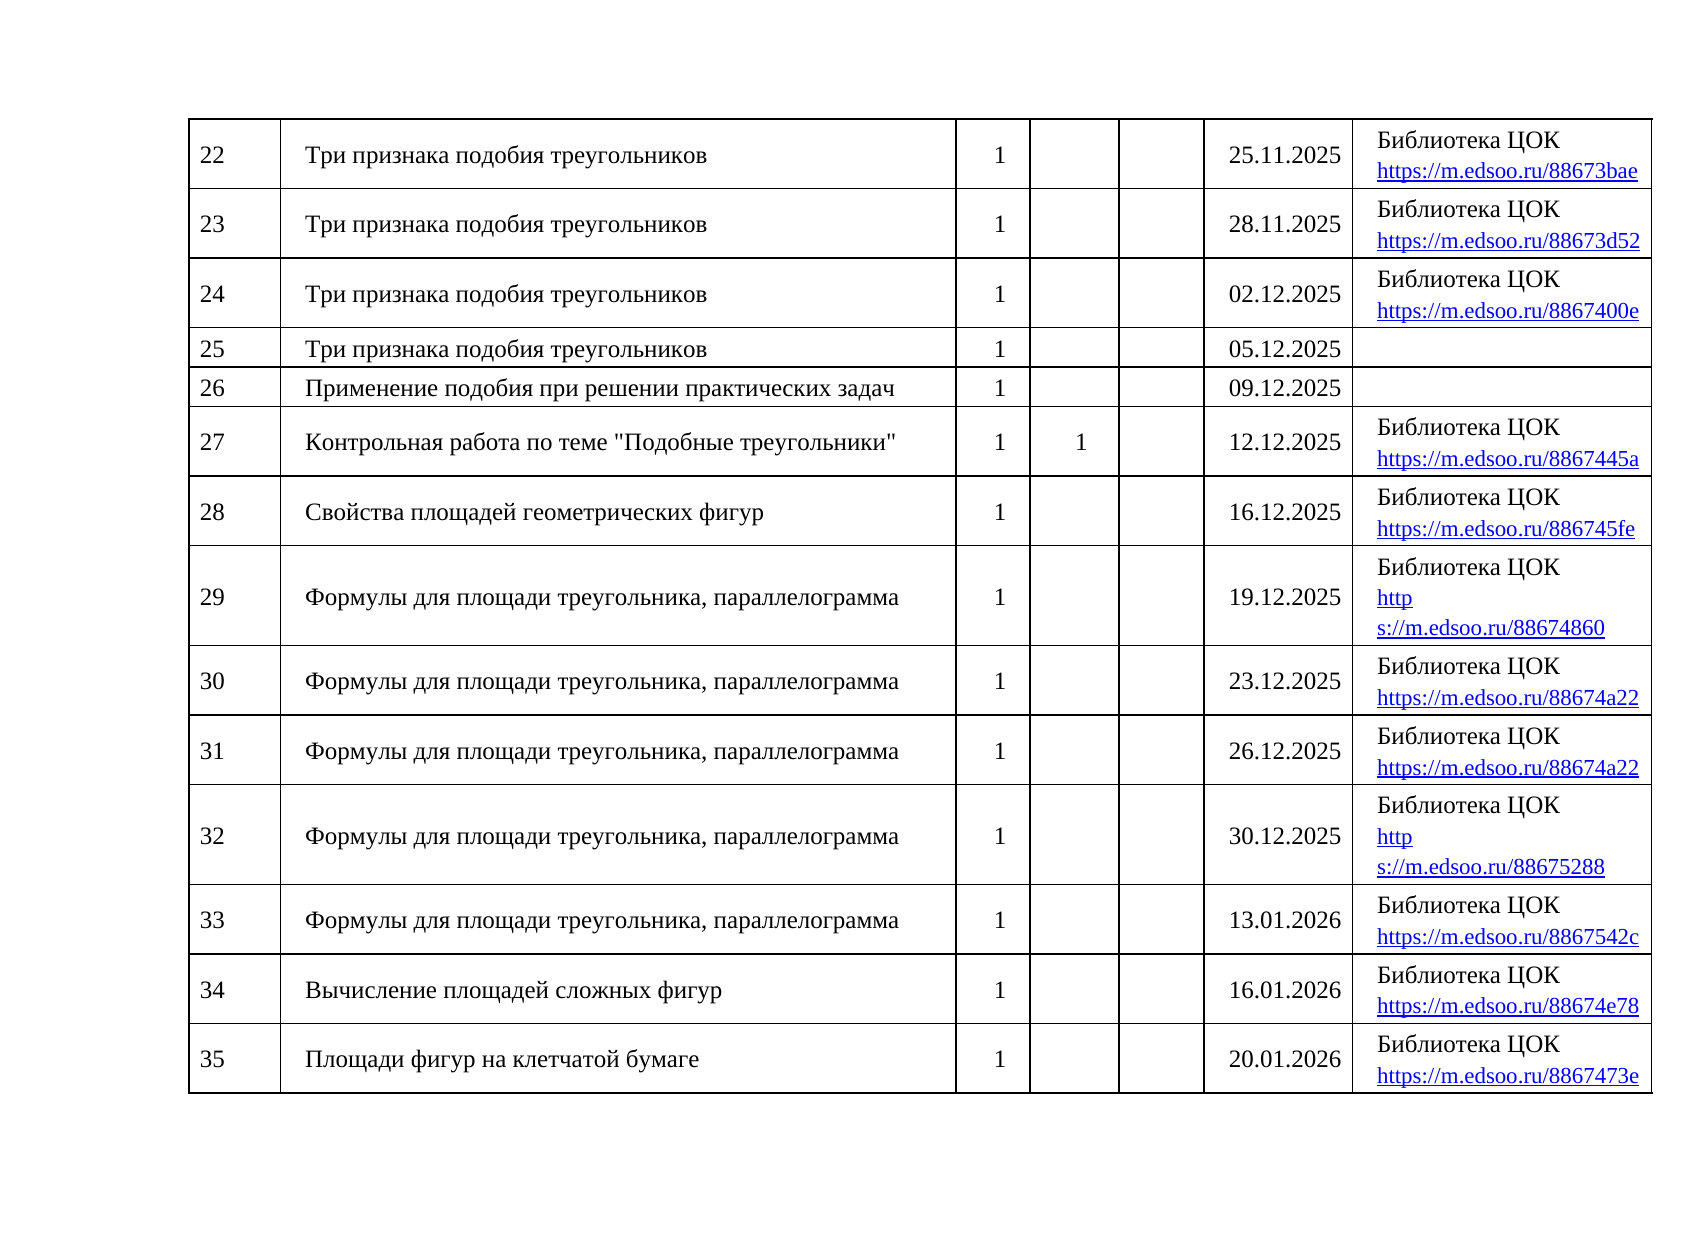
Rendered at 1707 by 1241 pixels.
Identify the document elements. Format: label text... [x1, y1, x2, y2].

table_cell [1120, 189, 1203, 257]
table_cell 02.12.2025 [1205, 259, 1352, 327]
table_cell [1031, 955, 1118, 1023]
table_cell [1031, 716, 1118, 784]
table_cell 09.12.2025 [1205, 368, 1352, 406]
table_cell Библиотека ЦОК https://m.edsoo.ru/88675288 [1353, 785, 1651, 883]
table_cell [1031, 368, 1118, 406]
table_cell [1031, 885, 1118, 953]
table_cell Библиотека ЦОК https://m.edsoo.ru/8867445a [1353, 407, 1651, 475]
table_cell Три признака подобия треугольников [281, 189, 955, 257]
table_cell 29 [190, 546, 280, 644]
table_cell 16.01.2026 [1205, 955, 1352, 1023]
table_cell 1 [957, 259, 1029, 327]
table_cell 30 [190, 646, 280, 714]
table_cell Применение подобия при решении практических задач [281, 368, 955, 406]
table_cell 30.12.2025 [1205, 785, 1352, 883]
table_cell 28 [190, 477, 280, 545]
table_cell Библиотека ЦОК https://m.edsoo.ru/886745fe [1353, 477, 1651, 545]
table_cell Три признака подобия треугольников [281, 259, 955, 327]
table_cell 1 [957, 368, 1029, 406]
table_cell Свойства площадей геометрических фигур [281, 477, 955, 545]
table_cell 1 [957, 407, 1029, 475]
table_cell Формулы для площади треугольника, параллелограмма [281, 785, 955, 883]
table_cell Вычисление площадей сложных фигур [281, 955, 955, 1023]
table_cell Три признака подобия треугольников [281, 328, 955, 366]
table_cell 1 [957, 477, 1029, 545]
table_cell [1120, 328, 1203, 366]
table_cell 22 [190, 120, 280, 188]
table_cell 1 [957, 646, 1029, 714]
table_cell Библиотека ЦОК https://m.edsoo.ru/8867400e [1353, 259, 1651, 327]
table_cell 1 [957, 885, 1029, 953]
table_cell Три признака подобия треугольников [281, 120, 955, 188]
table_cell Библиотека ЦОК https://m.edsoo.ru/88674a22 [1353, 716, 1651, 784]
table_cell Библиотека ЦОК https://m.edsoo.ru/88674860 [1353, 546, 1651, 644]
table_cell [1120, 259, 1203, 327]
table_cell [1031, 646, 1118, 714]
table_cell [1031, 1024, 1118, 1092]
table_cell [1031, 328, 1118, 366]
table_cell Площади фигур на клетчатой бумаге [281, 1024, 955, 1092]
table_cell 1 [957, 785, 1029, 883]
table_cell [1353, 368, 1651, 406]
table_cell Библиотека ЦОК https://m.edsoo.ru/88674e78 [1353, 955, 1651, 1023]
table_cell 05.12.2025 [1205, 328, 1352, 366]
table_cell Библиотека ЦОК https://m.edsoo.ru/88673d52 [1353, 189, 1651, 257]
table_cell Библиотека ЦОК https://m.edsoo.ru/8867473e [1353, 1024, 1651, 1092]
table_cell Формулы для площади треугольника, параллелограмма [281, 646, 955, 714]
table_cell 1 [957, 546, 1029, 644]
table_cell 26 [190, 368, 280, 406]
table_cell 1 [957, 328, 1029, 366]
table_cell [1031, 259, 1118, 327]
table_cell 1 [957, 120, 1029, 188]
table_cell 1 [957, 189, 1029, 257]
table_cell 19.12.2025 [1205, 546, 1352, 644]
table_cell 1 [957, 716, 1029, 784]
table_cell [1120, 368, 1203, 406]
table_cell 26.12.2025 [1205, 716, 1352, 784]
table_cell 31 [190, 716, 280, 784]
table_cell 12.12.2025 [1205, 407, 1352, 475]
table_cell [1120, 407, 1203, 475]
table_cell 20.01.2026 [1205, 1024, 1352, 1092]
table_cell [1120, 120, 1203, 188]
table_cell Библиотека ЦОК https://m.edsoo.ru/88673bae [1353, 120, 1651, 188]
table_cell [1031, 785, 1118, 883]
table_cell 1 [957, 955, 1029, 1023]
table_cell 28.11.2025 [1205, 189, 1352, 257]
table_cell 25.11.2025 [1205, 120, 1352, 188]
table_cell 1 [1031, 407, 1118, 475]
table_cell 25 [190, 328, 280, 366]
table_cell 32 [190, 785, 280, 883]
table_cell [1120, 716, 1203, 784]
table_cell 1 [957, 1024, 1029, 1092]
table_cell 33 [190, 885, 280, 953]
table_cell Библиотека ЦОК https://m.edsoo.ru/8867542c [1353, 885, 1651, 953]
table_cell Формулы для площади треугольника, параллелограмма [281, 885, 955, 953]
table_cell 23 [190, 189, 280, 257]
table_cell [1120, 1024, 1203, 1092]
table_cell [1120, 785, 1203, 883]
table_cell 24 [190, 259, 280, 327]
table_cell [1120, 477, 1203, 545]
table_cell [1353, 328, 1651, 366]
table_cell Библиотека ЦОК https://m.edsoo.ru/88674a22 [1353, 646, 1651, 714]
table_cell [1031, 120, 1118, 188]
table_cell 27 [190, 407, 280, 475]
table_cell [1120, 955, 1203, 1023]
table_cell [1120, 546, 1203, 644]
table_cell 13.01.2026 [1205, 885, 1352, 953]
table_cell 23.12.2025 [1205, 646, 1352, 714]
table_cell [1120, 885, 1203, 953]
table_cell Формулы для площади треугольника, параллелограмма [281, 546, 955, 644]
table_cell [1031, 477, 1118, 545]
table_cell [1031, 189, 1118, 257]
table_cell [1031, 546, 1118, 644]
table_cell 35 [190, 1024, 280, 1092]
table_cell Контрольная работа по теме "Подобные треугольники" [281, 407, 955, 475]
table_cell [1120, 646, 1203, 714]
table_cell 16.12.2025 [1205, 477, 1352, 545]
table_cell 34 [190, 955, 280, 1023]
table_cell Формулы для площади треугольника, параллелограмма [281, 716, 955, 784]
